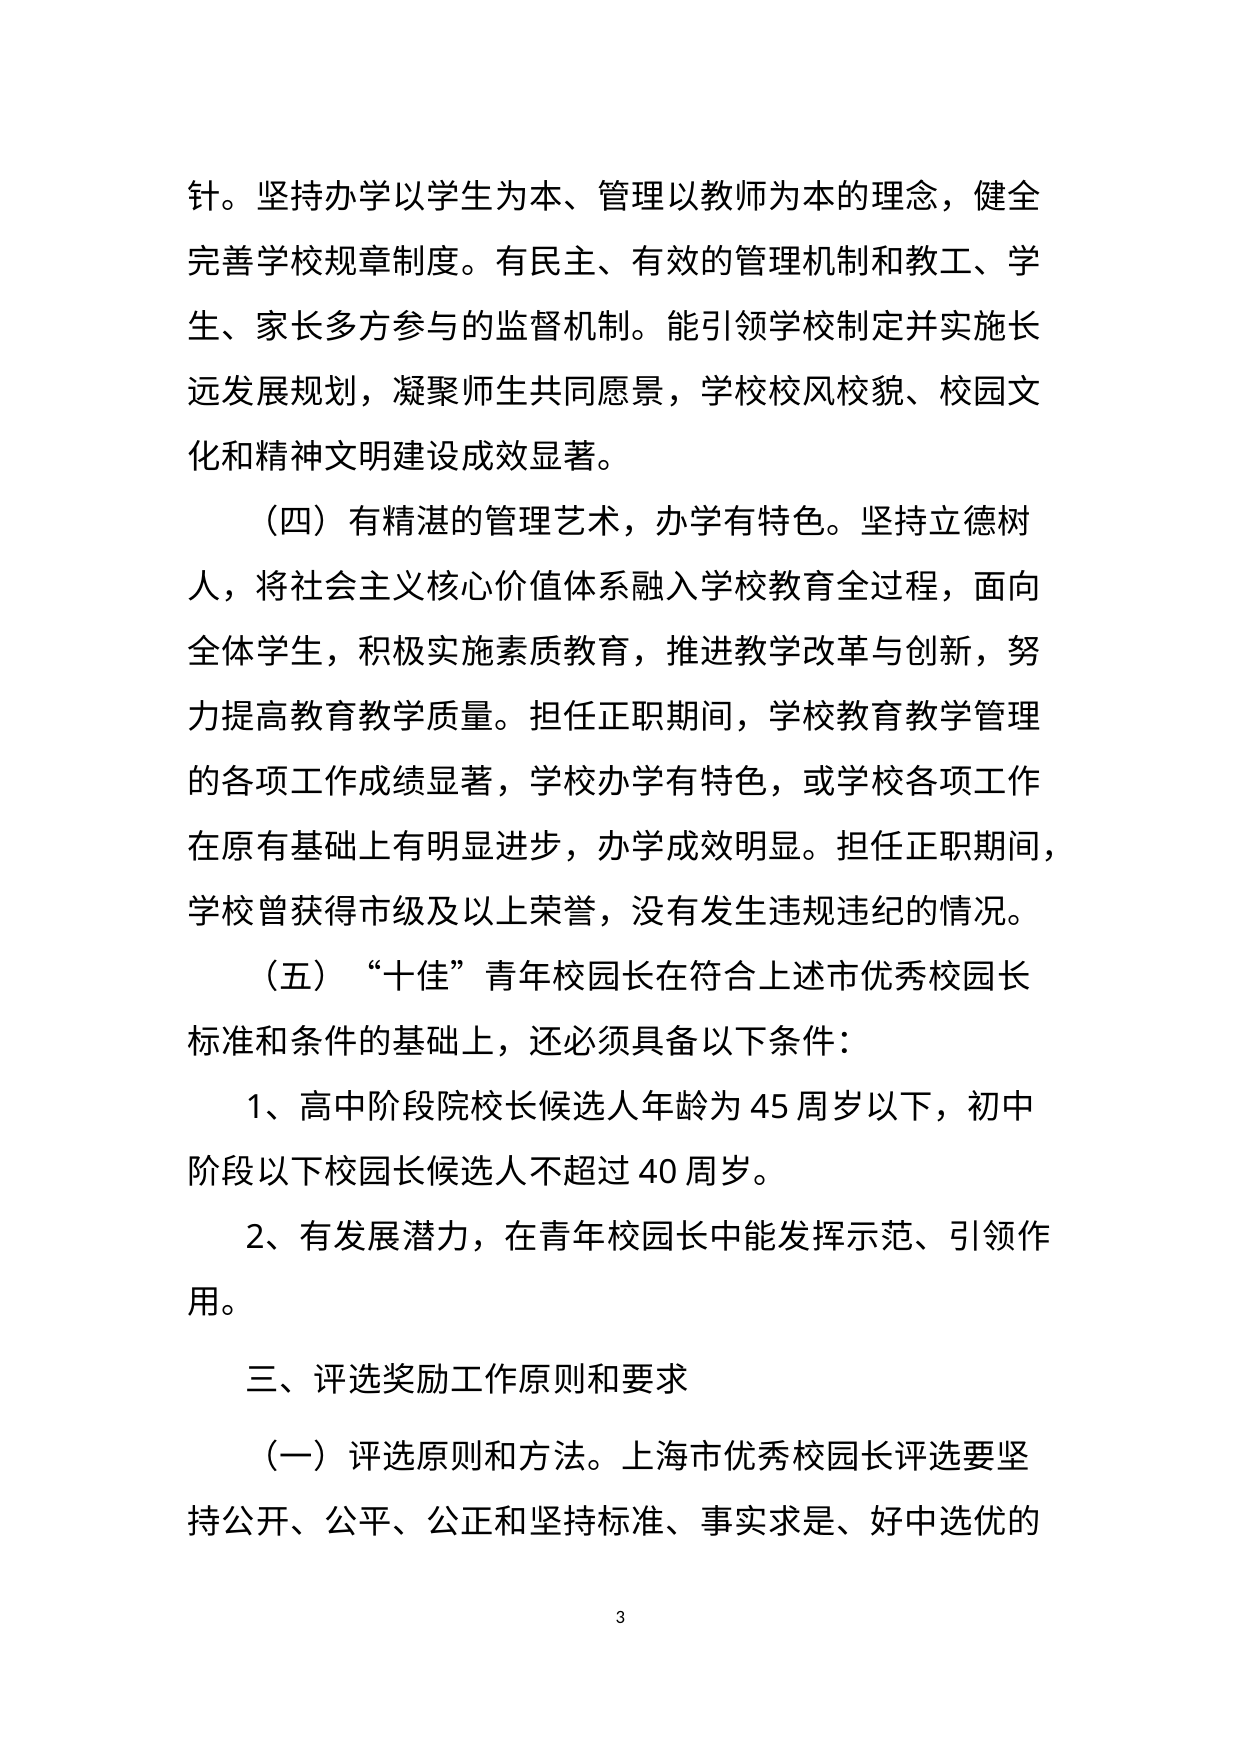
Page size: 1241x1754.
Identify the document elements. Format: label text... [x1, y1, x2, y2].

text 2、有发展潜力，在青年校园长中能发挥示范、引领作用。 [187, 1202, 1053, 1332]
text 三、评选奖励工作原则和要求 [187, 1344, 1053, 1409]
text （四）有精湛的管理艺术，办学有特色。坚持立德树人，将社会主义核心价值体系融入学校教育全过程，面向全体学生，积极实施素质教育，推进教学改革与创新，努力提高教育教学质量。担任正职期间，学校教育教学管理的各项工作成绩显著，学校办学有特色，或学校各项工作在原有基础上有明显进步，办学成效明显。担任正职期间，学校曾获得市级及以上荣誉，没有发生违规违纪的情况。 [187, 487, 1053, 942]
text 1、高中阶段院校长候选人年龄为45周岁以下，初中阶段以下校园长候选人不超过40周岁。 [187, 1072, 1053, 1202]
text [187, 162, 1053, 487]
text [187, 1422, 1053, 1552]
text （五）“十佳”青年校园长在符合上述市优秀校园长标准和条件的基础上，还必须具备以下条件： [187, 942, 1053, 1072]
